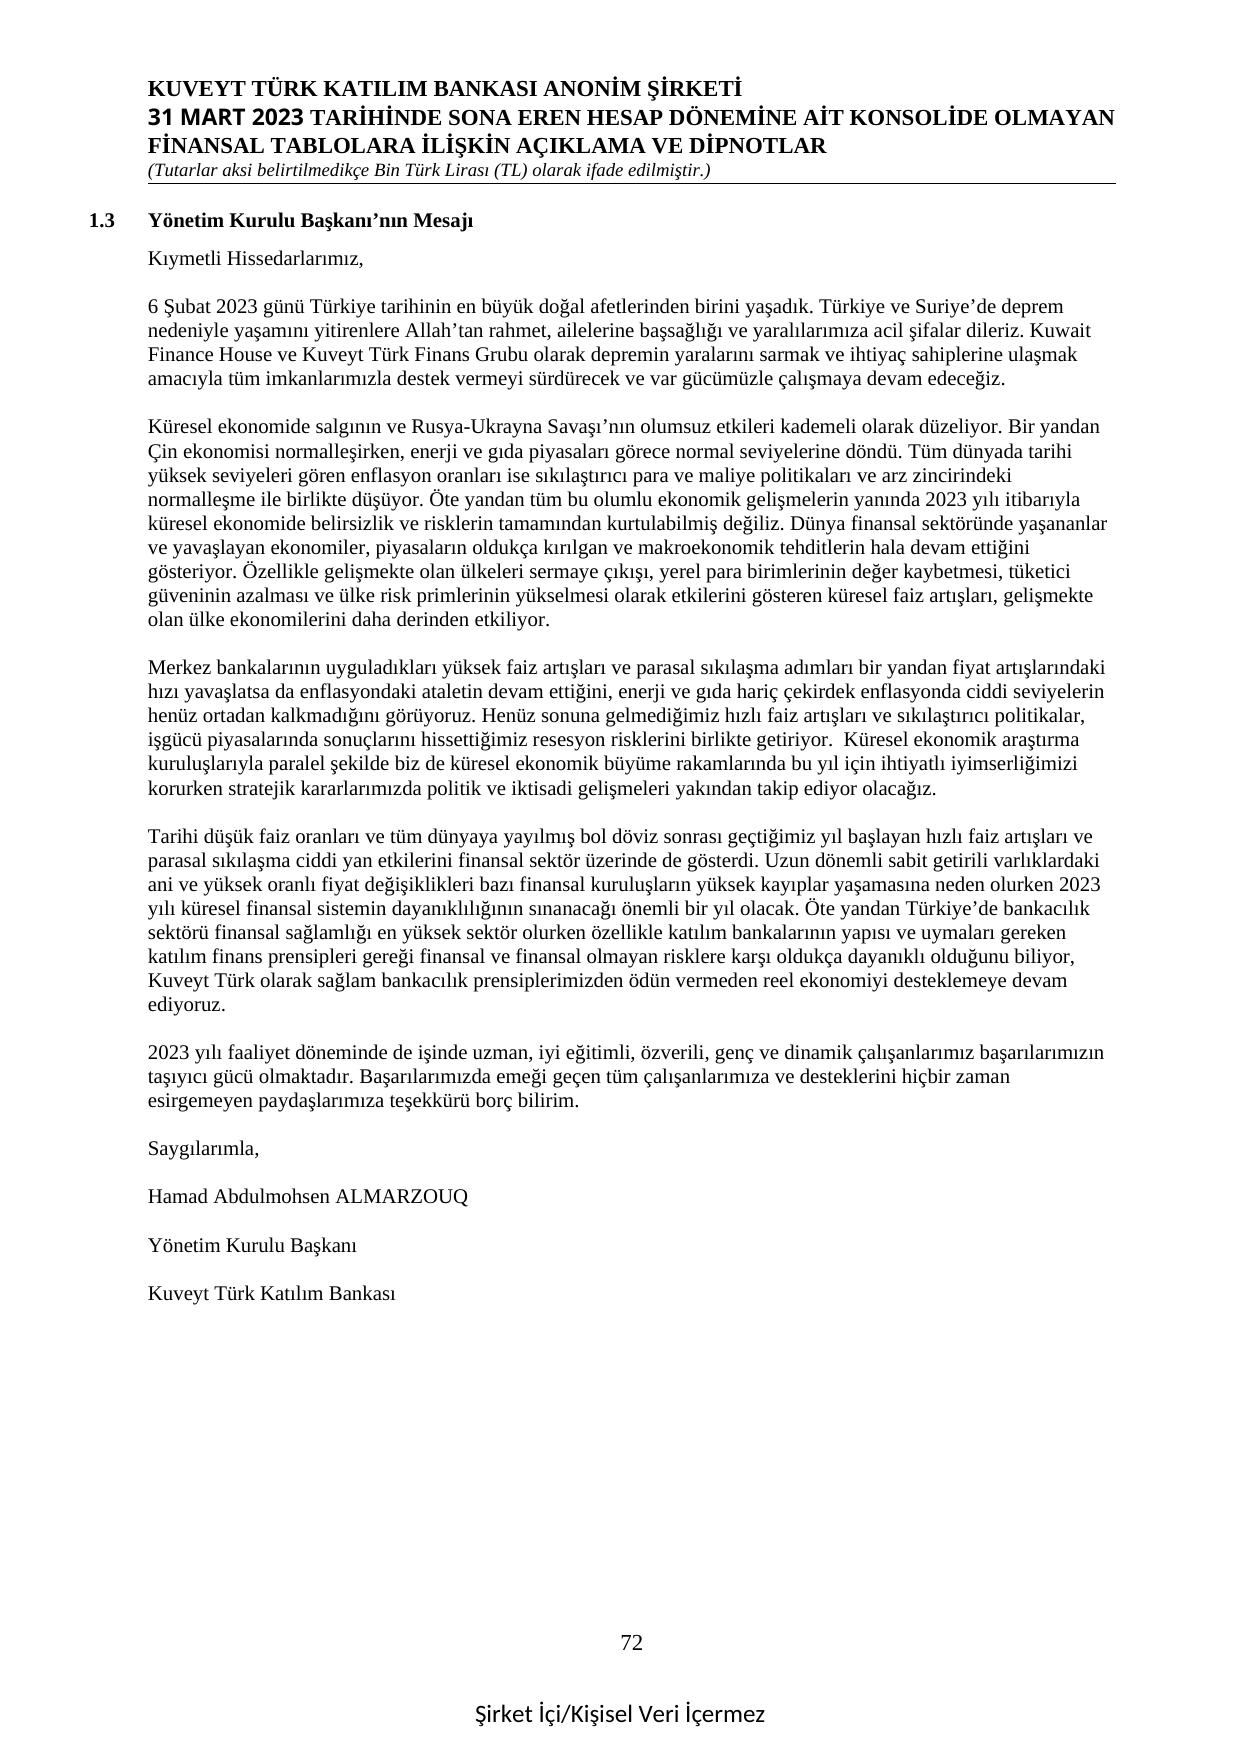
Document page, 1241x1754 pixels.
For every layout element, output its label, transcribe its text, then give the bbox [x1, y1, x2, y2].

text Merkez bankalarının uyguladıkları yüksek faiz artışları ve parasal sıkılaşma adımları bir yandan fiyat artışlarındaki hızı yavaşlatsa da enflasyondaki ataletin devam ettiğini, enerji ve gıda hariç çekirdek enflasyonda ciddi seviyelerin henüz ortadan kalkmadığını görüyoruz. Henüz sonuna gelmediğimiz hızlı faiz artışları ve sıkılaştırıcı politikalar, işgücü piyasalarında sonuçlarını hissettiğimiz resesyon risklerini birlikte getiriyor. Küresel ekonomik araştırma kuruluşlarıyla paralel şekilde biz de küresel ekonomik büyüme rakamlarında bu yıl için ihtiyatlı iyimserliğimizi korurken stratejik kararlarımızda politik ve iktisadi gelişmeleri yakından takip ediyor olacağız. [148, 655, 1116, 799]
text 6 Şubat 2023 günü Türkiye tarihinin en büyük doğal afetlerinden birini yaşadık. Türkiye ve Suriye’de deprem nedeniyle yaşamını yitirenlere Allah’tan rahmet, ailelerine başsağlığı ve yaralılarımıza acil şifalar dileriz. Kuwait Finance House ve Kuveyt Türk Finans Grubu olarak depremin yaralarını sarmak ve ihtiyaç sahiplerine ulaşmak amacıyla tüm imkanlarımızla destek vermeyi sürdürecek ve var gücümüzle çalışmaya devam edeceğiz. [148, 294, 1116, 390]
text Saygılarımla, [148, 1136, 1116, 1160]
text Küresel ekonomide salgının ve Rusya-Ukrayna Savaşı’nın olumsuz etkileri kademeli olarak düzeliyor. Bir yandan Çin ekonomisi normalleşirken, enerji ve gıda piyasaları görece normal seviyelerine döndü. Tüm dünyada tarihi yüksek seviyeleri gören enflasyon oranları ise sıkılaştırıcı para ve maliye politikaları ve arz zincirindeki normalleşme ile birlikte düşüyor. Öte yandan tüm bu olumlu ekonomik gelişmelerin yanında 2023 yılı itibarıyla küresel ekonomide belirsizlik ve risklerin tamamından kurtulabilmiş değiliz. Dünya finansal sektöründe yaşananlar ve yavaşlayan ekonomiler, piyasaların oldukça kırılgan ve makroekonomik tehditlerin hala devam ettiğini gösteriyor. Özellikle gelişmekte olan ülkeleri sermaye çıkışı, yerel para birimlerinin değer kaybetmesi, tüketici güveninin azalması ve ülke risk primlerinin yükselmesi olarak etkilerini gösteren küresel faiz artışları, gelişmekte olan ülke ekonomilerini daha derinden etkiliyor. [148, 414, 1116, 631]
text Kuveyt Türk Katılım Bankası [148, 1281, 1116, 1305]
text Hamad Abdulmohsen ALMARZOUQ [148, 1184, 1116, 1208]
text Tarihi düşük faiz oranları ve tüm dünyaya yayılmış bol döviz sonrası geçtiğimiz yıl başlayan hızlı faiz artışları ve parasal sıkılaşma ciddi yan etkilerini finansal sektör üzerinde de gösterdi. Uzun dönemli sabit getirili varlıklardaki ani ve yüksek oranlı fiyat değişiklikleri bazı finansal kuruluşların yüksek kayıplar yaşamasına neden olurken 2023 yılı küresel finansal sistemin dayanıklılığının sınanacağı önemli bir yıl olacak. Öte yandan Türkiye’de bankacılık sektörü finansal sağlamlığı en yüksek sektör olurken özellikle katılım bankalarının yapısı ve uymaları gereken katılım finans prensipleri gereği finansal ve finansal olmayan risklere karşı oldukça dayanıklı olduğunu biliyor, Kuveyt Türk olarak sağlam bankacılık prensiplerimizden ödün vermeden reel ekonomiyi desteklemeye devam ediyoruz. [148, 823, 1116, 1016]
text 2023 yılı faaliyet döneminde de işinde uzman, iyi eğitimli, özverili, genç ve dinamik çalışanlarımız başarılarımızın taşıyıcı gücü olmaktadır. Başarılarımızda emeği geçen tüm çalışanlarımıza ve desteklerini hiçbir zaman esirgemeyen paydaşlarımıza teşekkürü borç bilirim. [148, 1040, 1116, 1112]
text Yönetim Kurulu Başkanı [148, 1233, 1116, 1257]
text Kıymetli Hissedarlarımız, [148, 246, 1116, 270]
text 1.3 Yönetim Kurulu Başkanı’nın Mesajı [89, 208, 1116, 232]
